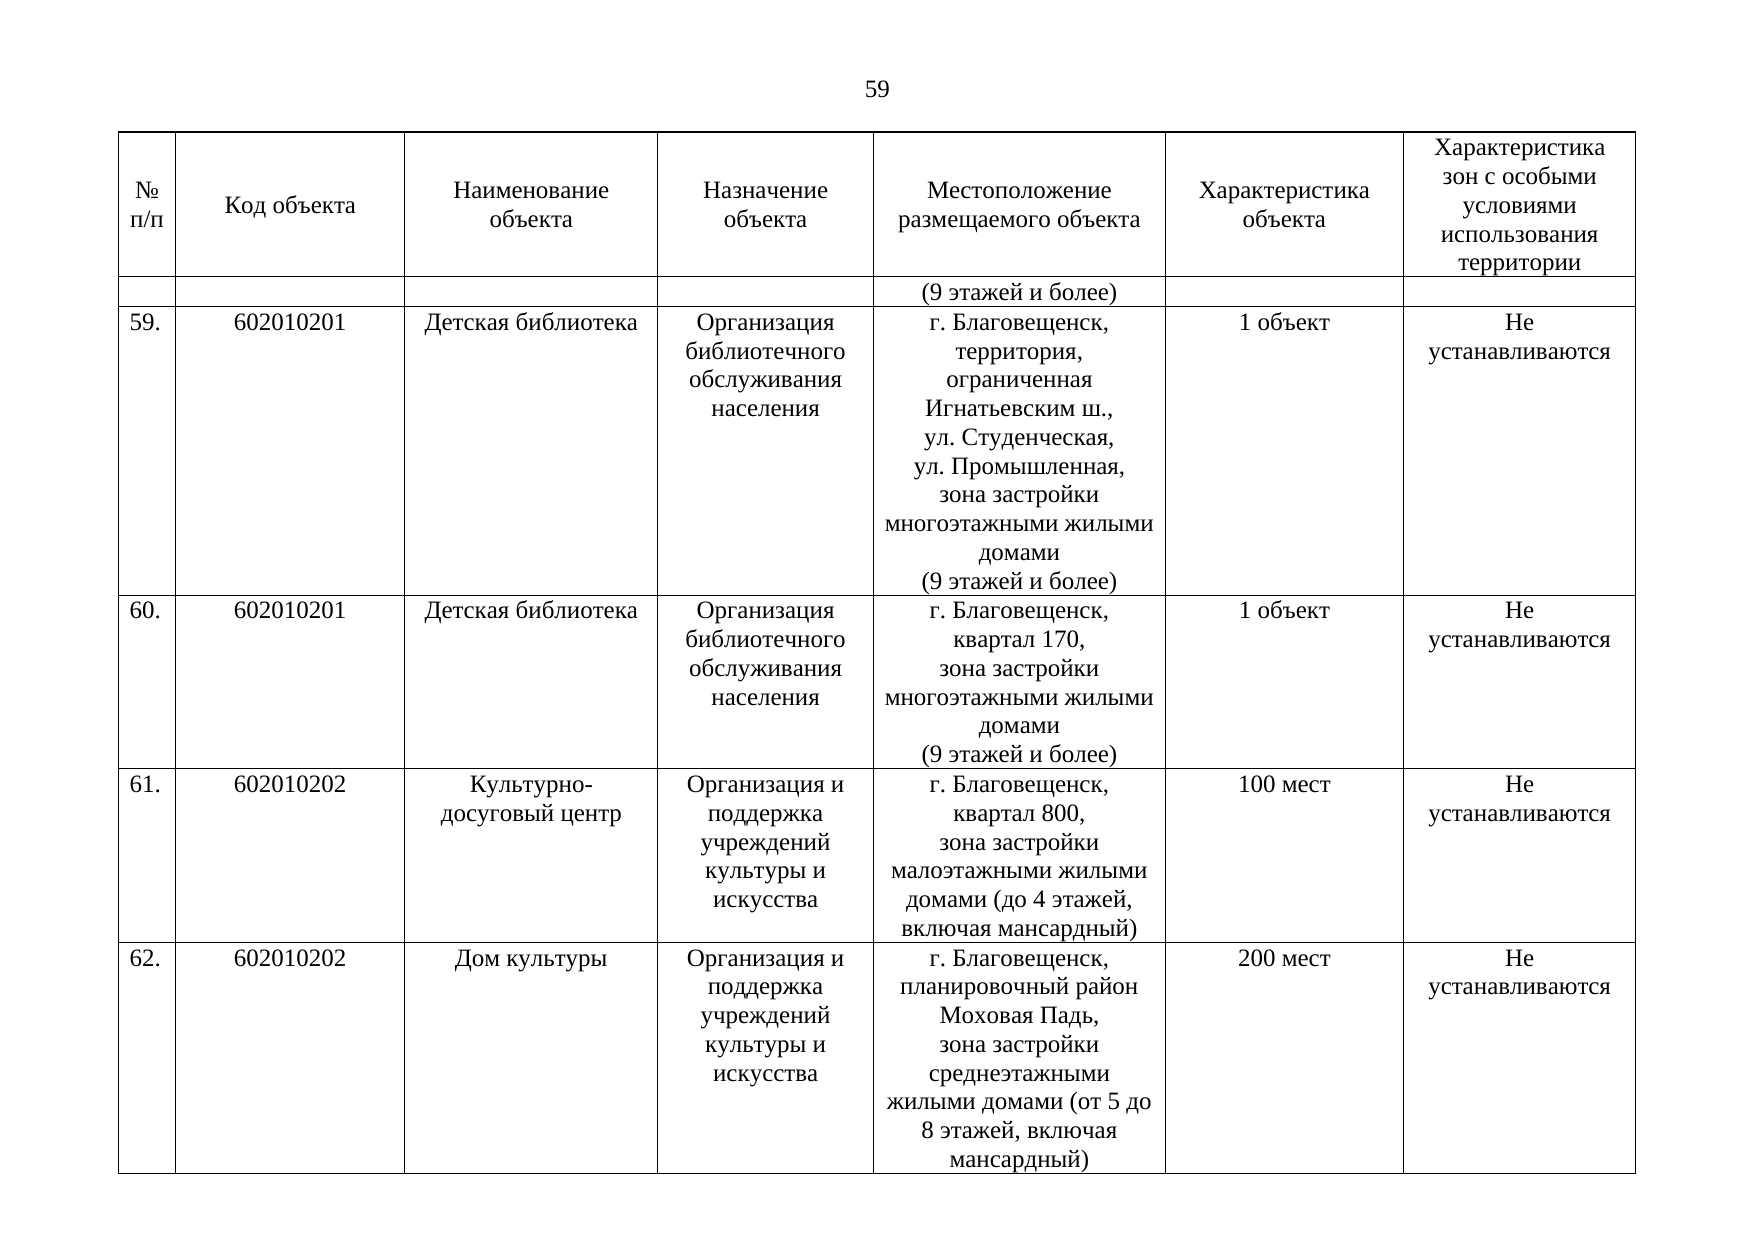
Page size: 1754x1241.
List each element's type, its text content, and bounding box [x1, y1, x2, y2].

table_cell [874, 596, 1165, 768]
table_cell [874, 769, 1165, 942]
table_header Характеристика зон с особыми условиями использования территории [1404, 133, 1635, 276]
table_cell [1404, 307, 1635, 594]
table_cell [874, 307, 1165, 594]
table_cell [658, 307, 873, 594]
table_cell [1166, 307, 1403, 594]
table_header Наименование объекта [405, 133, 657, 276]
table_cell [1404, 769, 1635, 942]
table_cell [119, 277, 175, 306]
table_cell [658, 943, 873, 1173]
table_header Код объекта [176, 133, 404, 276]
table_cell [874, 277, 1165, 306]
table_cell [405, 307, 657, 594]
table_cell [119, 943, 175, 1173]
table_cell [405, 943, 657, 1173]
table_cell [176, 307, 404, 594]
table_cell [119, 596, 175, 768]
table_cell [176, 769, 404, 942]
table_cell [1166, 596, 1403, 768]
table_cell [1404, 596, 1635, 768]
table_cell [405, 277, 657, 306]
table_header Характеристика объекта [1166, 133, 1403, 276]
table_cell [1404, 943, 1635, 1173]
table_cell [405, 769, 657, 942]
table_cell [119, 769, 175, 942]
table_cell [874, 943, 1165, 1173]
table_header № п/п [119, 133, 175, 276]
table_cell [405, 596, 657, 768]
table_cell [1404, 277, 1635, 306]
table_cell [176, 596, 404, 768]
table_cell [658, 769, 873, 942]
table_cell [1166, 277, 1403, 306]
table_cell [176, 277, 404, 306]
table_header Местоположение размещаемого объекта [874, 133, 1165, 276]
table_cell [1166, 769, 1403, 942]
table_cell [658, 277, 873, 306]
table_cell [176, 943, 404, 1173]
table_header Назначение объекта [658, 133, 873, 276]
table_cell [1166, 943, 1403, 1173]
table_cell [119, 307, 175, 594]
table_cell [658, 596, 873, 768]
